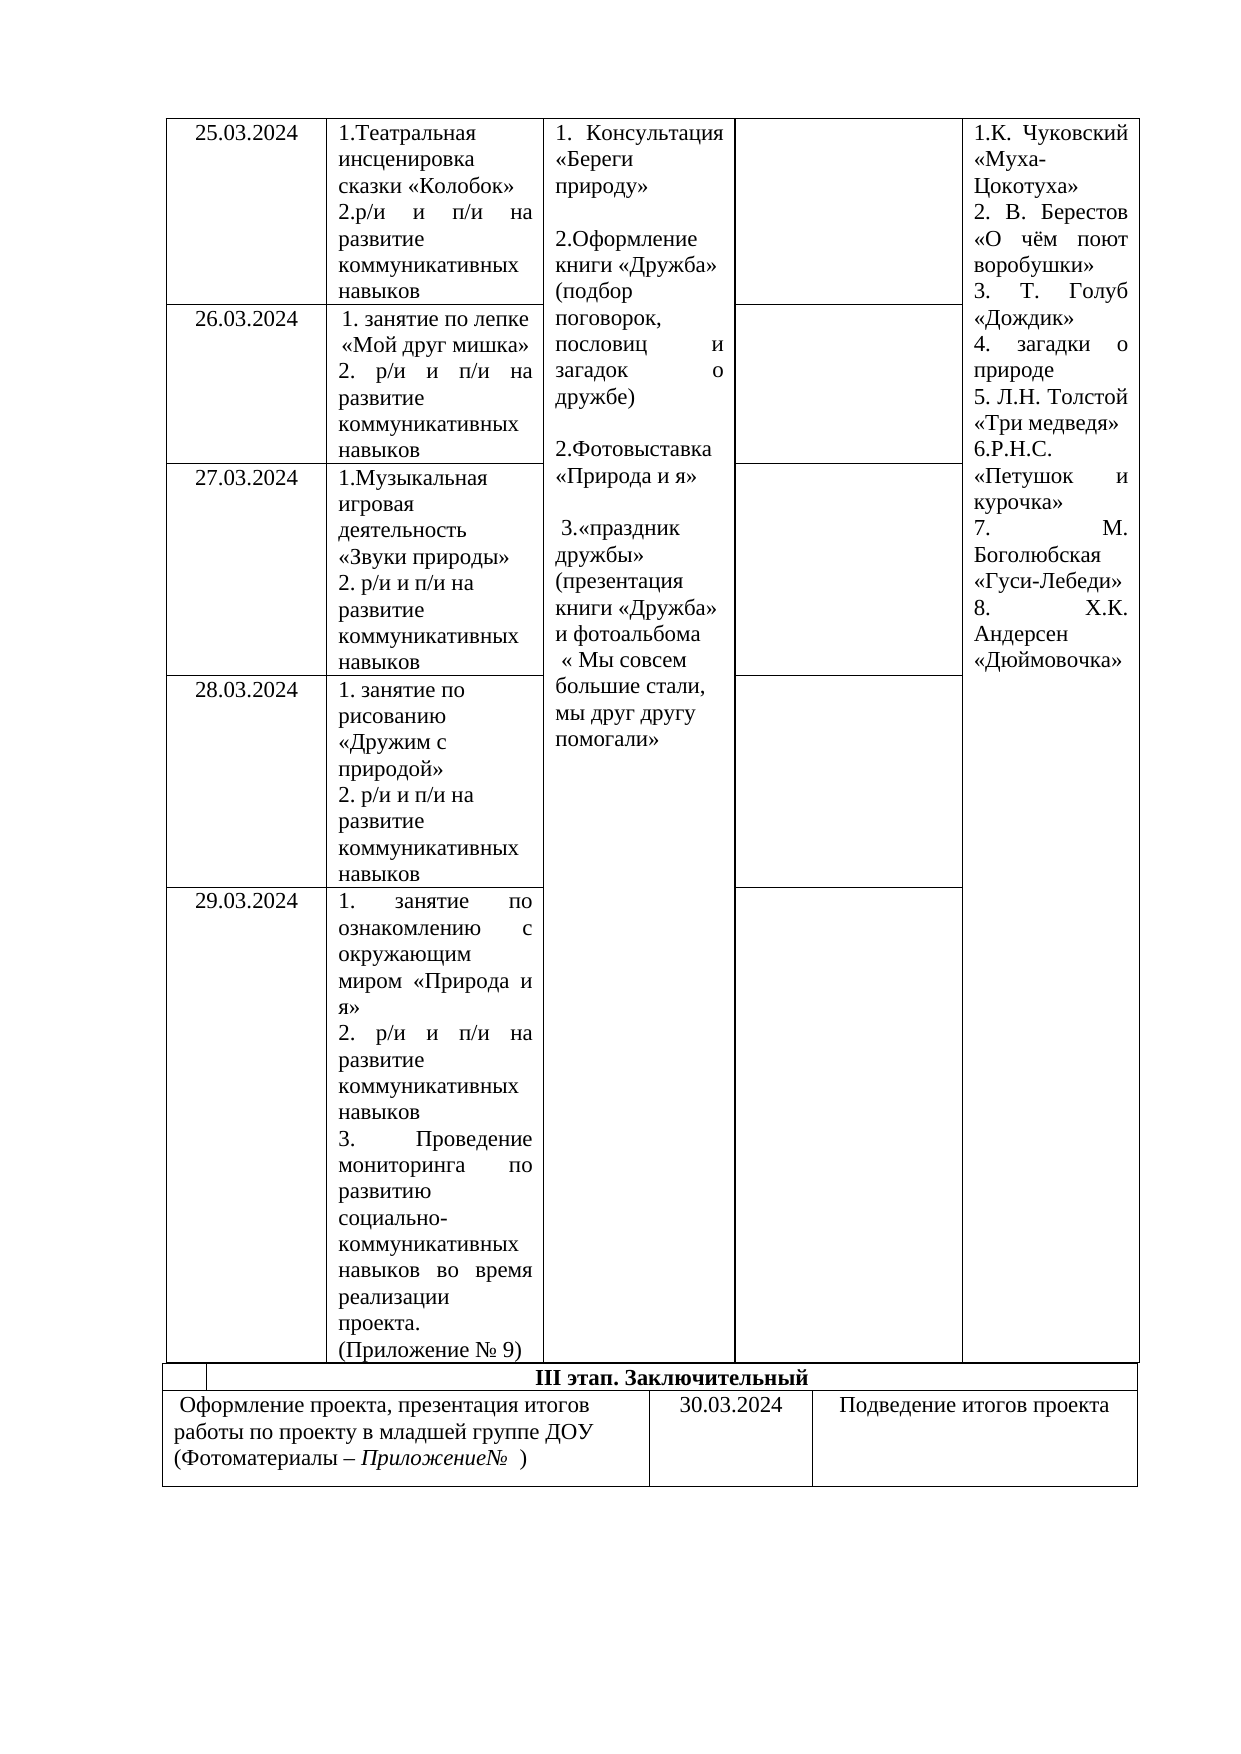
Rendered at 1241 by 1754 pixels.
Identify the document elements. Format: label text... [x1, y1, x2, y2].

table_header III этап. Заключительный [207, 1364, 1137, 1390]
table_cell 1. занятие по рисованию «Дружим с природой» 2. р/и и п/и на развитие коммуникативных навыков [327, 676, 543, 887]
table_header [163, 1364, 206, 1390]
table_cell 1. занятие по лепке «Мой друг мишка» 2. р/и и п/и на развитие коммуникативных навыков [327, 305, 543, 463]
table_cell 1. занятие по ознакомлению с окружающим миром «Природа и я» 2. р/и и п/и на развитие коммуникативных навыков 3. Проведение мониторинга по развитию социально-коммуникативных навыков во время реализации проекта. (Приложение № 9) [327, 888, 543, 1362]
table_cell 1.К. Чуковский «Муха-Цокотуха» 2. В. Берестов «О чём поют воробушки» 3. Т. Голуб «Дождик» 4. загадки о природе 5. Л.Н. Толстой «Три медведя» 6.Р.Н.С. «Петушок и курочка» 7. М. Боголюбская «Гуси-Лебеди» 8. Х.К. Андерсен «Дюймовочка» [963, 119, 1139, 1362]
table_cell 28.03.2024 [167, 676, 326, 887]
table_cell [736, 676, 962, 887]
table_cell 30.03.2024 [650, 1391, 812, 1486]
table_cell 25.03.2024 [167, 119, 326, 304]
table_cell Подведение итогов проекта [813, 1391, 1137, 1486]
table_cell 29.03.2024 [167, 888, 326, 1362]
table_cell [736, 305, 962, 463]
table_cell Оформление проекта, презентация итогов работы по проекту в младшей группе ДОУ (Фотоматериалы – Приложение№ ) [163, 1391, 649, 1486]
table_cell 1.Музыкальная игровая деятельность «Звуки природы» 2. р/и и п/и на развитие коммуникативных навыков [327, 464, 543, 675]
table_cell 27.03.2024 [167, 464, 326, 675]
table_cell 26.03.2024 [167, 305, 326, 463]
table_cell 1. Консультация «Береги природу» 2.Оформление книги «Дружба» (подбор поговорок, пословиц и загадок о дружбе) 2.Фотовыставка «Природа и я» 3.«праздник дружбы» (презентация книги «Дружба» и фотоальбома « Мы совсем большие стали, мы друг другу помогали» [544, 119, 734, 1362]
table_cell 1.Театральная инсценировка сказки «Колобок» 2.р/и и п/и на развитие коммуникативных навыков [327, 119, 543, 304]
table_cell [736, 888, 962, 1362]
table_cell [736, 464, 962, 675]
table_cell [736, 119, 962, 304]
